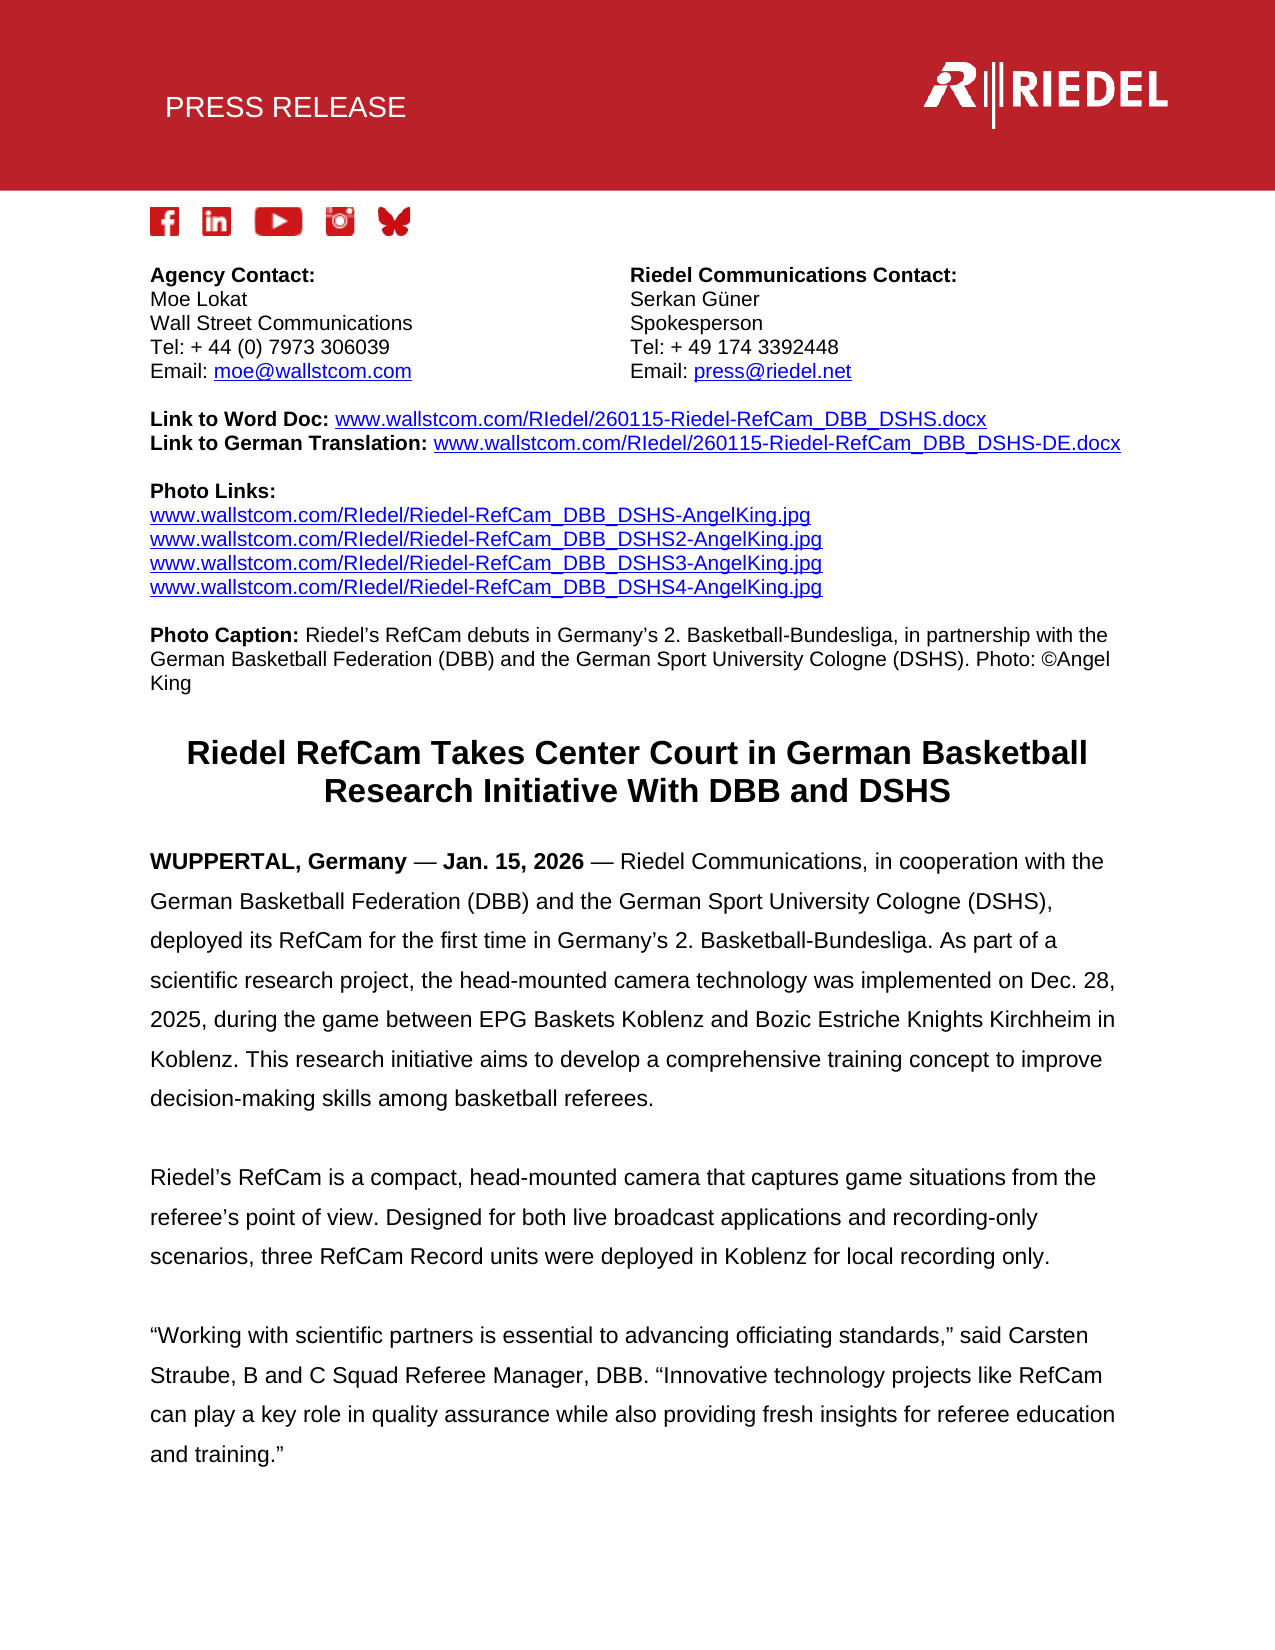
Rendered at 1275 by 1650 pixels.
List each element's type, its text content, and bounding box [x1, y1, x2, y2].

text “Working with scientific partners is essential to advancing officiating standards,” said Carsten Straube, B and C Squad Referee Manager, DBB. “Innovative technology projects like RefCam can play a key role in quality assurance while also providing fresh insights for referee education and training.” [150, 1322, 1125, 1467]
picture [377, 206, 411, 236]
text www.wallstcom.com/RIedel/Riedel-RefCam_DBB_DSHS2-AngelKing.jpg [150, 527, 1125, 551]
picture [923, 62, 1168, 129]
text www.wallstcom.com/RIedel/Riedel-RefCam_DBB_DSHS-AngelKing.jpg [150, 503, 1125, 527]
text www.wallstcom.com/RIedel/Riedel-RefCam_DBB_DSHS3-AngelKing.jpg [150, 551, 1125, 575]
text Riedel’s RefCam is a compact, head-mounted camera that captures game situations from the referee’s point of view. Designed for both live broadcast applications and recording-only scenarios, three RefCam Record units were deployed in Koblenz for local recording only. [150, 1164, 1125, 1269]
text Photo Caption: Riedel’s RefCam debuts in Germany’s 2. Basketball-Bundesliga, in partnership with the German Basketball Federation (DBB) and the German Sport University Cologne (DSHS). Photo: ©Angel King [150, 623, 1125, 694]
text Photo Links: [150, 479, 1125, 503]
text Link to German Translation: www.wallstcom.com/RIedel/260115-Riedel-RefCam_DBB_DSHS-DE.docx [150, 431, 1125, 455]
picture [325, 207, 355, 236]
picture [150, 207, 179, 236]
picture [202, 207, 231, 236]
table_header Riedel Communications Contact: Serkan Güner Spokesperson Tel: + 49 174 3392448 Email: press@riedel.net [619, 263, 1059, 383]
text Link to Word Doc: www.wallstcom.com/RIedel/260115-Riedel-RefCam_DBB_DSHS.docx [150, 407, 1125, 431]
picture [254, 207, 303, 236]
text WUPPERTAL, Germany — Jan. 15, 2026 — Riedel Communications, in cooperation with the German Basketball Federation (DBB) and the German Sport University Cologne (DSHS), deployed its RefCam for the first time in Germany’s 2. Basketball-Bundesliga. As part of a scientific research project, the head-mounted camera technology was implemented on Dec. 28, 2025, during the game between EPG Baskets Koblenz and Bozic Estriche Knights Kirchheim in Koblenz. This research initiative aims to develop a comprehensive training concept to improve decision-making skills among basketball referees. [150, 848, 1125, 1112]
text www.wallstcom.com/RIedel/Riedel-RefCam_DBB_DSHS4-AngelKing.jpg [150, 575, 1125, 599]
table_header Agency Contact: Moe Lokat Wall Street Communications Tel: + 44 (0) 7973 306039 Email: moe@wallstcom.com [150, 263, 619, 383]
text Riedel RefCam Takes Center Court in German Basketball Research Initiative With DBB and DSHS [150, 733, 1125, 810]
